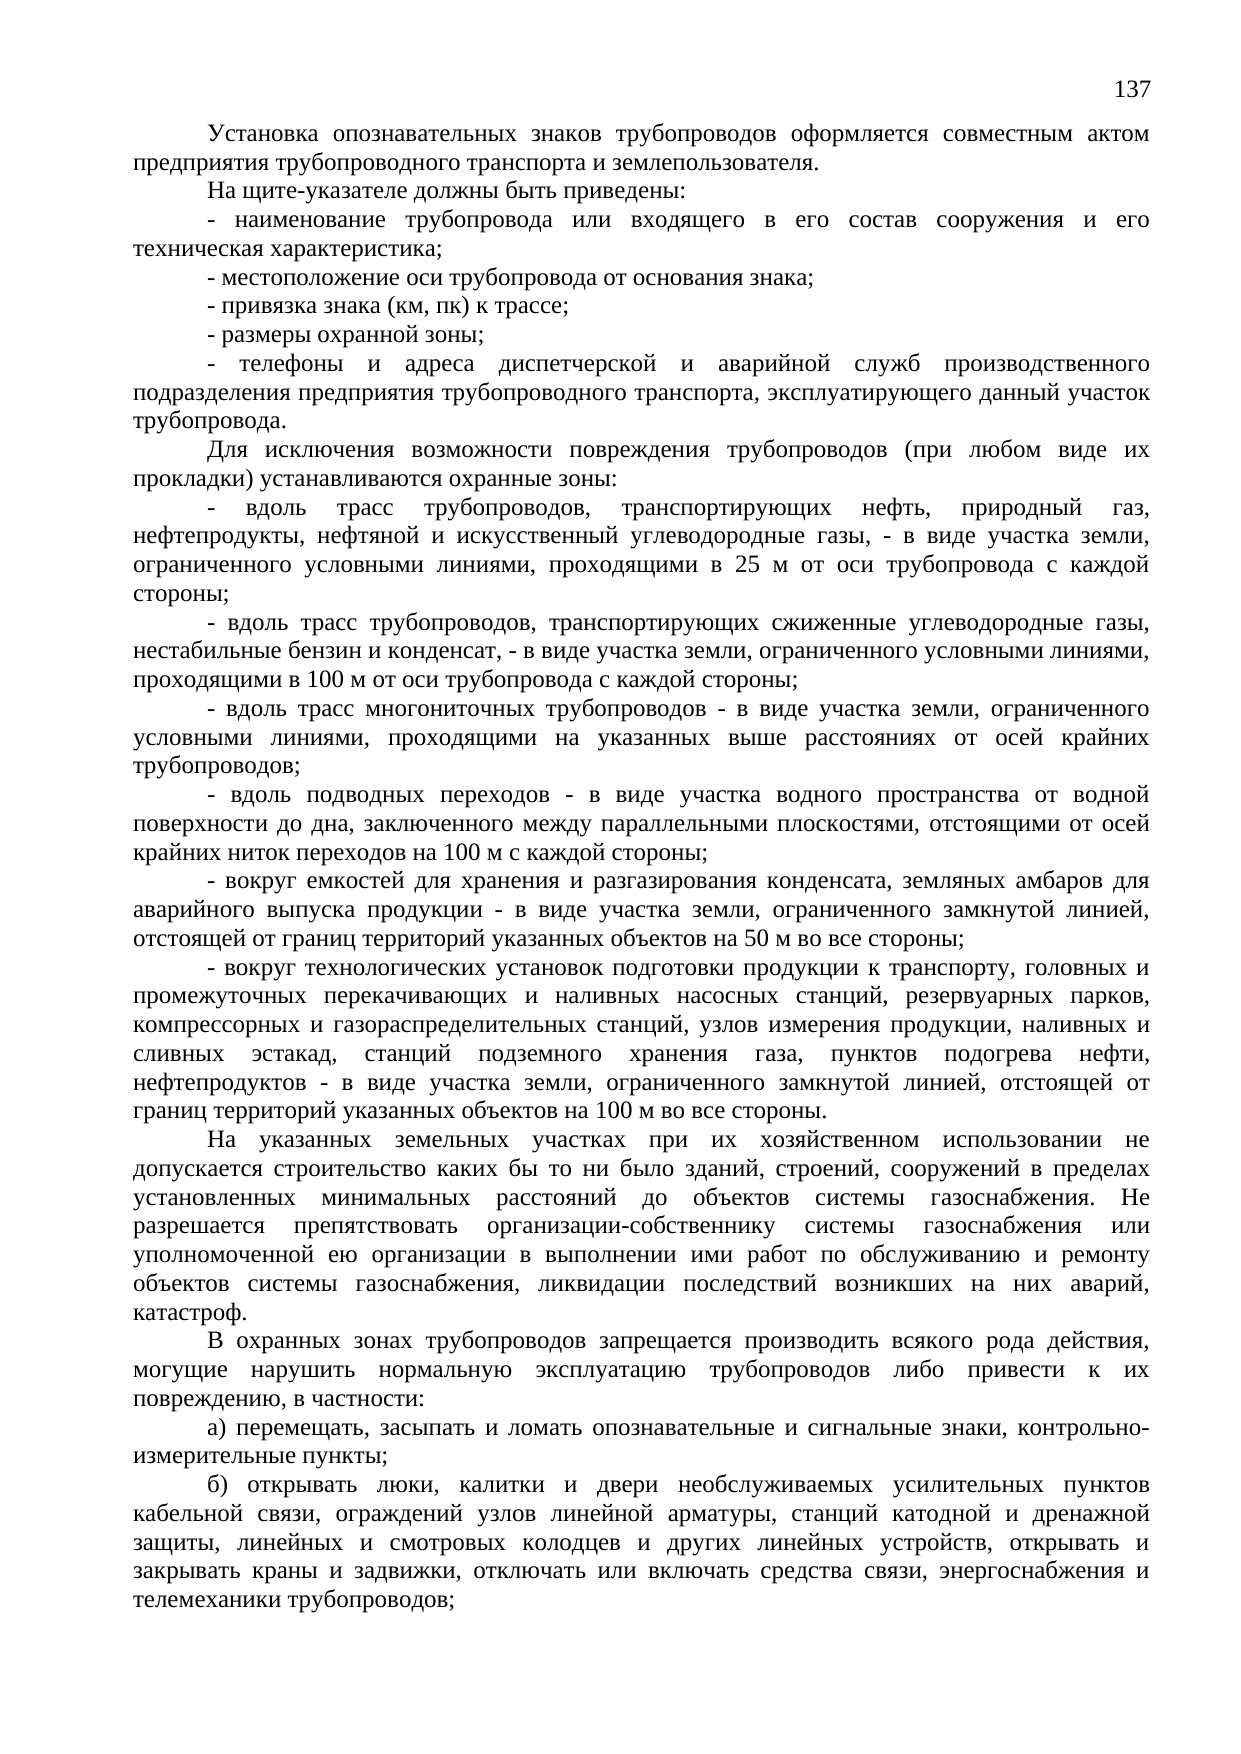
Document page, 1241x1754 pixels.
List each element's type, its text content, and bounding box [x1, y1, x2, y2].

text - привязка знака (км, пк) к трассе; [133, 291, 1151, 319]
text Для исключения возможности повреждения трубопроводов (при любом виде их прокладки) устанавливаются охранные зоны: [133, 434, 1151, 492]
text - вокруг емкостей для хранения и разгазирования конденсата, земляных амбаров для аварийного выпуска продукции - в виде участка земли, ограниченного замкнутой линией, отстоящей от границ территорий указанных объектов на 50 м во все стороны; [133, 866, 1151, 952]
text - телефоны и адреса диспетчерской и аварийной служб производственного подразделения предприятия трубопроводного транспорта, эксплуатирующего данный участок трубопровода. [133, 348, 1151, 434]
text - вдоль трасс трубопроводов, транспортирующих сжиженные углеводородные газы, нестабильные бензин и конденсат, - в виде участка земли, ограниченного условными линиями, проходящими в 100 м от оси трубопровода с каждой стороны; [133, 607, 1151, 693]
text - местоположение оси трубопровода от основания знака; [133, 262, 1151, 291]
text В охранных зонах трубопроводов запрещается производить всякого рода действия, могущие нарушить нормальную эксплуатацию трубопроводов либо привести к их повреждению, в частности: [133, 1326, 1151, 1412]
text На указанных земельных участках при их хозяйственном использовании не допускается строительство каких бы то ни было зданий, строений, сооружений в пределах установленных минимальных расстояний до объектов системы газоснабжения. Не разрешается препятствовать организации-собственнику системы газоснабжения или уполномоченной ею организации в выполнении ими работ по обслуживанию и ремонту объектов системы газоснабжения, ликвидации последствий возникших на них аварий, катастроф. [133, 1124, 1151, 1326]
text - вдоль подводных переходов - в виде участка водного пространства от водной поверхности до дна, заключенного между параллельными плоскостями, отстоящими от осей крайних ниток переходов на 100 м с каждой стороны; [133, 779, 1151, 866]
text - вокруг технологических установок подготовки продукции к транспорту, головных и промежуточных перекачивающих и наливных насосных станций, резервуарных парков, компрессорных и газораспределительных станций, узлов измерения продукции, наливных и сливных эстакад, станций подземного хранения газа, пунктов подогрева нефти, нефтепродуктов - в виде участка земли, ограниченного замкнутой линией, отстоящей от границ территорий указанных объектов на 100 м во все стороны. [133, 952, 1151, 1124]
text - размеры охранной зоны; [133, 319, 1151, 348]
text - наименование трубопровода или входящего в его состав сооружения и его техническая характеристика; [133, 204, 1151, 262]
text Установка опознавательных знаков трубопроводов оформляется совместным актом предприятия трубопроводного транспорта и землепользователя. [133, 118, 1151, 176]
text - вдоль трасс трубопроводов, транспортирующих нефть, природный газ, нефтепродукты, нефтяной и искусственный углеводородные газы, - в виде участка земли, ограниченного условными линиями, проходящими в 25 м от оси трубопровода с каждой стороны; [133, 492, 1151, 607]
text На щите-указателе должны быть приведены: [133, 176, 1151, 204]
text б) открывать люки, калитки и двери необслуживаемых усилительных пунктов кабельной связи, ограждений узлов линейной арматуры, станций катодной и дренажной защиты, линейных и смотровых колодцев и других линейных устройств, открывать и закрывать краны и задвижки, отключать или включать средства связи, энергоснабжения и телемеханики трубопроводов; [133, 1469, 1151, 1613]
text - вдоль трасс многониточных трубопроводов - в виде участка земли, ограниченного условными линиями, проходящими на указанных выше расстояниях от осей крайних трубопроводов; [133, 693, 1151, 779]
text а) перемещать, засыпать и ломать опознавательные и сигнальные знаки, контрольно-измерительные пункты; [133, 1412, 1151, 1469]
